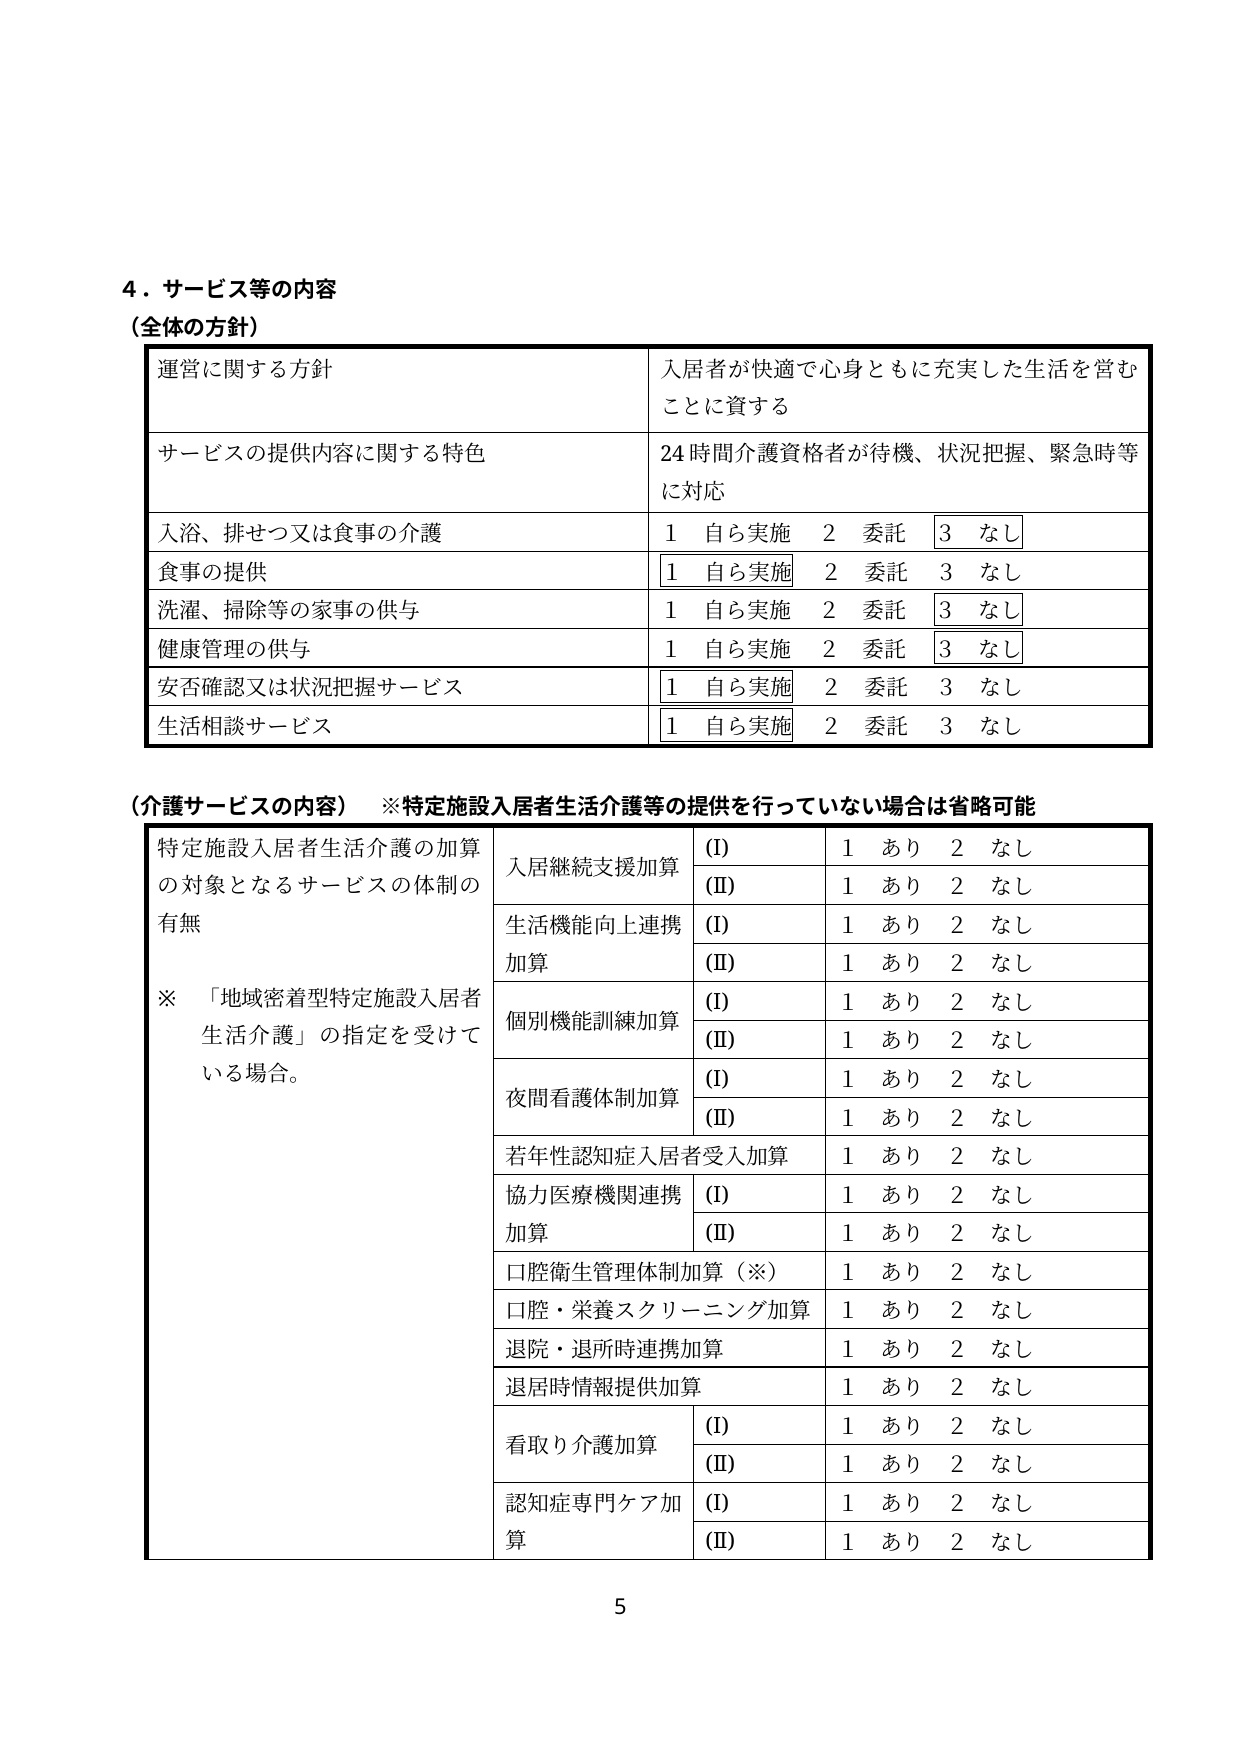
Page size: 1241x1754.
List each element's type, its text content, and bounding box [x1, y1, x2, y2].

table_cell 入浴、排せつ又は食事の介護 [149, 513, 648, 551]
table_cell １ あり ２ なし [826, 1406, 1148, 1443]
table_cell 24時間介護資格者が待機、状況把握、緊急時等に対応 [649, 433, 1148, 512]
table_cell (Ⅰ) [694, 905, 825, 942]
table_cell (Ⅱ) [694, 1098, 825, 1135]
table_cell １ あり ２ なし [826, 1021, 1148, 1058]
table_cell １ 自ら実施 ２ 委託 ３ なし [649, 590, 1148, 628]
table_cell １ あり ２ なし [826, 1522, 1148, 1559]
table_cell １ 自ら実施 ２ 委託 ３ なし [649, 629, 1148, 666]
text （全体の方針） [118, 307, 1122, 344]
table_cell 洗濯、掃除等の家事の供与 [149, 590, 648, 628]
table_cell 食事の提供 [149, 552, 648, 589]
table_cell １ あり ２ なし [826, 982, 1148, 1019]
table_header 入居者が快適で心身ともに充実した生活を営むことに資する [649, 349, 1148, 432]
table_cell (Ⅰ) [694, 1406, 825, 1443]
table_cell １ あり ２ なし [826, 1445, 1148, 1482]
table_cell １ 自ら実施 ２ 委託 ３ なし [649, 668, 1148, 705]
table_cell (Ⅱ) [694, 944, 825, 981]
table_cell 個別機能訓練加算 [494, 982, 693, 1058]
table_cell 退居時情報提供加算 [494, 1368, 825, 1405]
table_cell １ あり ２ なし [826, 1368, 1148, 1405]
table_cell 協力医療機関連携加算 [494, 1175, 693, 1251]
table_cell １ 自ら実施 ２ 委託 ３ なし [649, 513, 1148, 551]
table_header 特定施設入居者生活介護の加算の対象となるサービスの体制の有無 ※ 「地域密着型特定施設入居者生活介護」の指定を受けている場合。 [149, 828, 493, 1559]
table_header １ あり ２ なし [826, 828, 1148, 865]
text ４．サービス等の内容 [118, 269, 1122, 307]
table_cell １ あり ２ なし [826, 1290, 1148, 1328]
table_cell (Ⅱ) [694, 1445, 825, 1482]
table_cell サービスの提供内容に関する特色 [149, 433, 648, 512]
table_header 運営に関する方針 [149, 349, 648, 432]
table_cell 生活機能向上連携加算 [494, 905, 693, 981]
table_cell 看取り介護加算 [494, 1406, 693, 1482]
text （介護サービスの内容） ※特定施設入居者生活介護等の提供を行っていない場合は省略可能 [118, 786, 1122, 823]
table_cell 口腔衛生管理体制加算（※） [494, 1252, 825, 1289]
table_cell 若年性認知症入居者受入加算 [494, 1136, 825, 1174]
table_cell １ 自ら実施 ２ 委託 ３ なし [649, 706, 1148, 743]
table_cell 健康管理の供与 [149, 629, 648, 666]
table_cell (Ⅰ) [694, 1059, 825, 1097]
table_cell １ あり ２ なし [826, 1213, 1148, 1251]
table_cell １ あり ２ なし [826, 1175, 1148, 1212]
table_cell １ あり ２ なし [826, 944, 1148, 981]
table_cell 認知症専門ケア加算 [494, 1483, 693, 1559]
table_cell 夜間看護体制加算 [494, 1059, 693, 1135]
table_cell (Ⅱ) [694, 1213, 825, 1251]
table_header (Ⅰ) [694, 828, 825, 865]
table_cell １ あり ２ なし [826, 905, 1148, 942]
table_cell 生活相談サービス [149, 706, 648, 743]
table_cell (Ⅰ) [694, 982, 825, 1019]
table_cell １ 自ら実施 ２ 委託 ３ なし [649, 552, 1148, 589]
table_header 入居継続支援加算 [494, 828, 693, 904]
table_cell (Ⅰ) [694, 1483, 825, 1521]
table_cell １ あり ２ なし [826, 866, 1148, 904]
table_cell (Ⅱ) [694, 1522, 825, 1559]
table_cell (Ⅱ) [694, 1021, 825, 1058]
table_cell １ あり ２ なし [826, 1136, 1148, 1174]
table_cell (Ⅱ) [694, 866, 825, 904]
table_cell 口腔・栄養スクリーニング加算 [494, 1290, 825, 1328]
table_cell 安否確認又は状況把握サービス [149, 668, 648, 705]
table_cell 退院・退所時連携加算 [494, 1329, 825, 1366]
table_cell １ あり ２ なし [826, 1329, 1148, 1366]
table_cell (Ⅰ) [694, 1175, 825, 1212]
table_cell １ あり ２ なし [826, 1059, 1148, 1097]
table_cell １ あり ２ なし [826, 1098, 1148, 1135]
table_cell １ あり ２ なし [826, 1252, 1148, 1289]
table_cell １ あり ２ なし [826, 1483, 1148, 1521]
